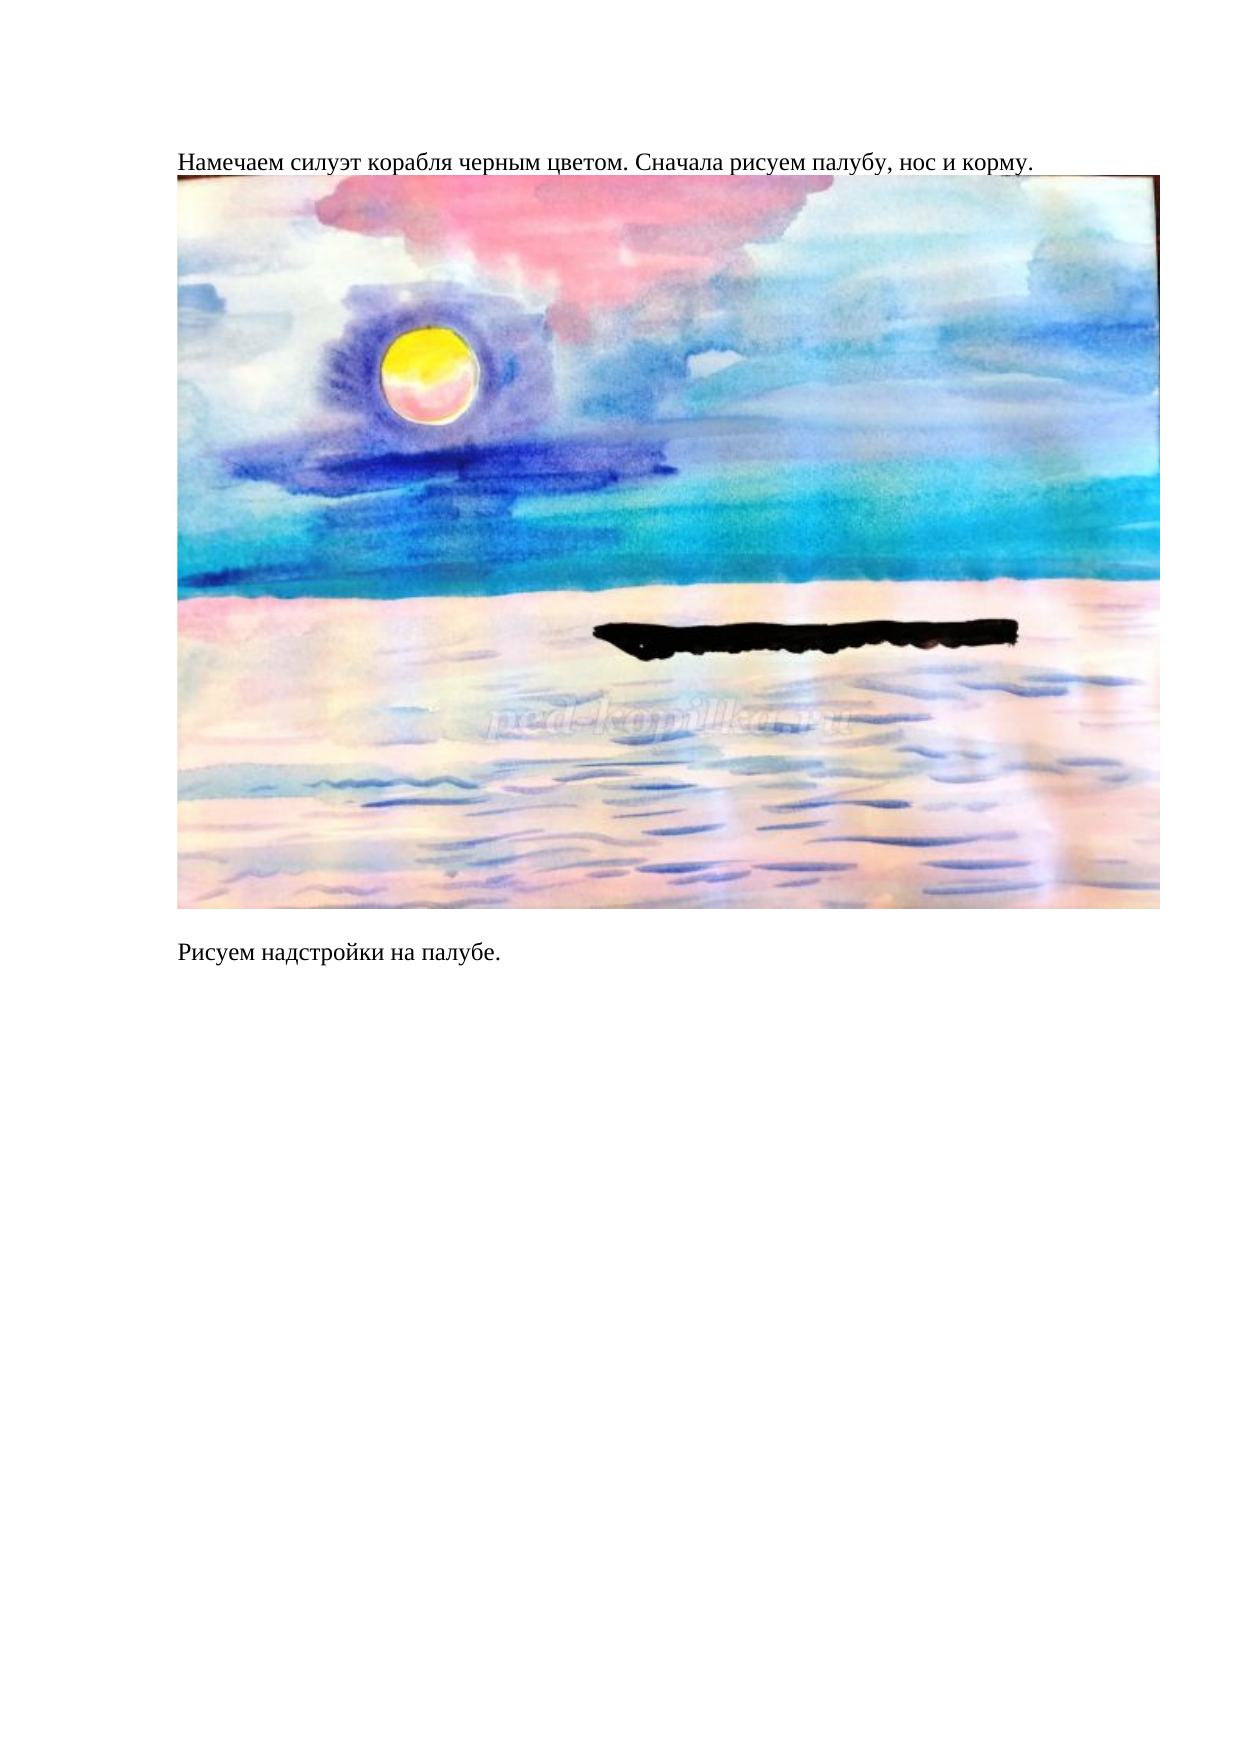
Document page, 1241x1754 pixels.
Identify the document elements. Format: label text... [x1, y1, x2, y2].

picture [177, 175, 1160, 909]
text Рисуем надстройки на палубе. [177, 909, 1152, 966]
text Намечаем силуэт корабля черным цветом. Сначала рисуем палубу, нос и корму. [177, 118, 1152, 175]
